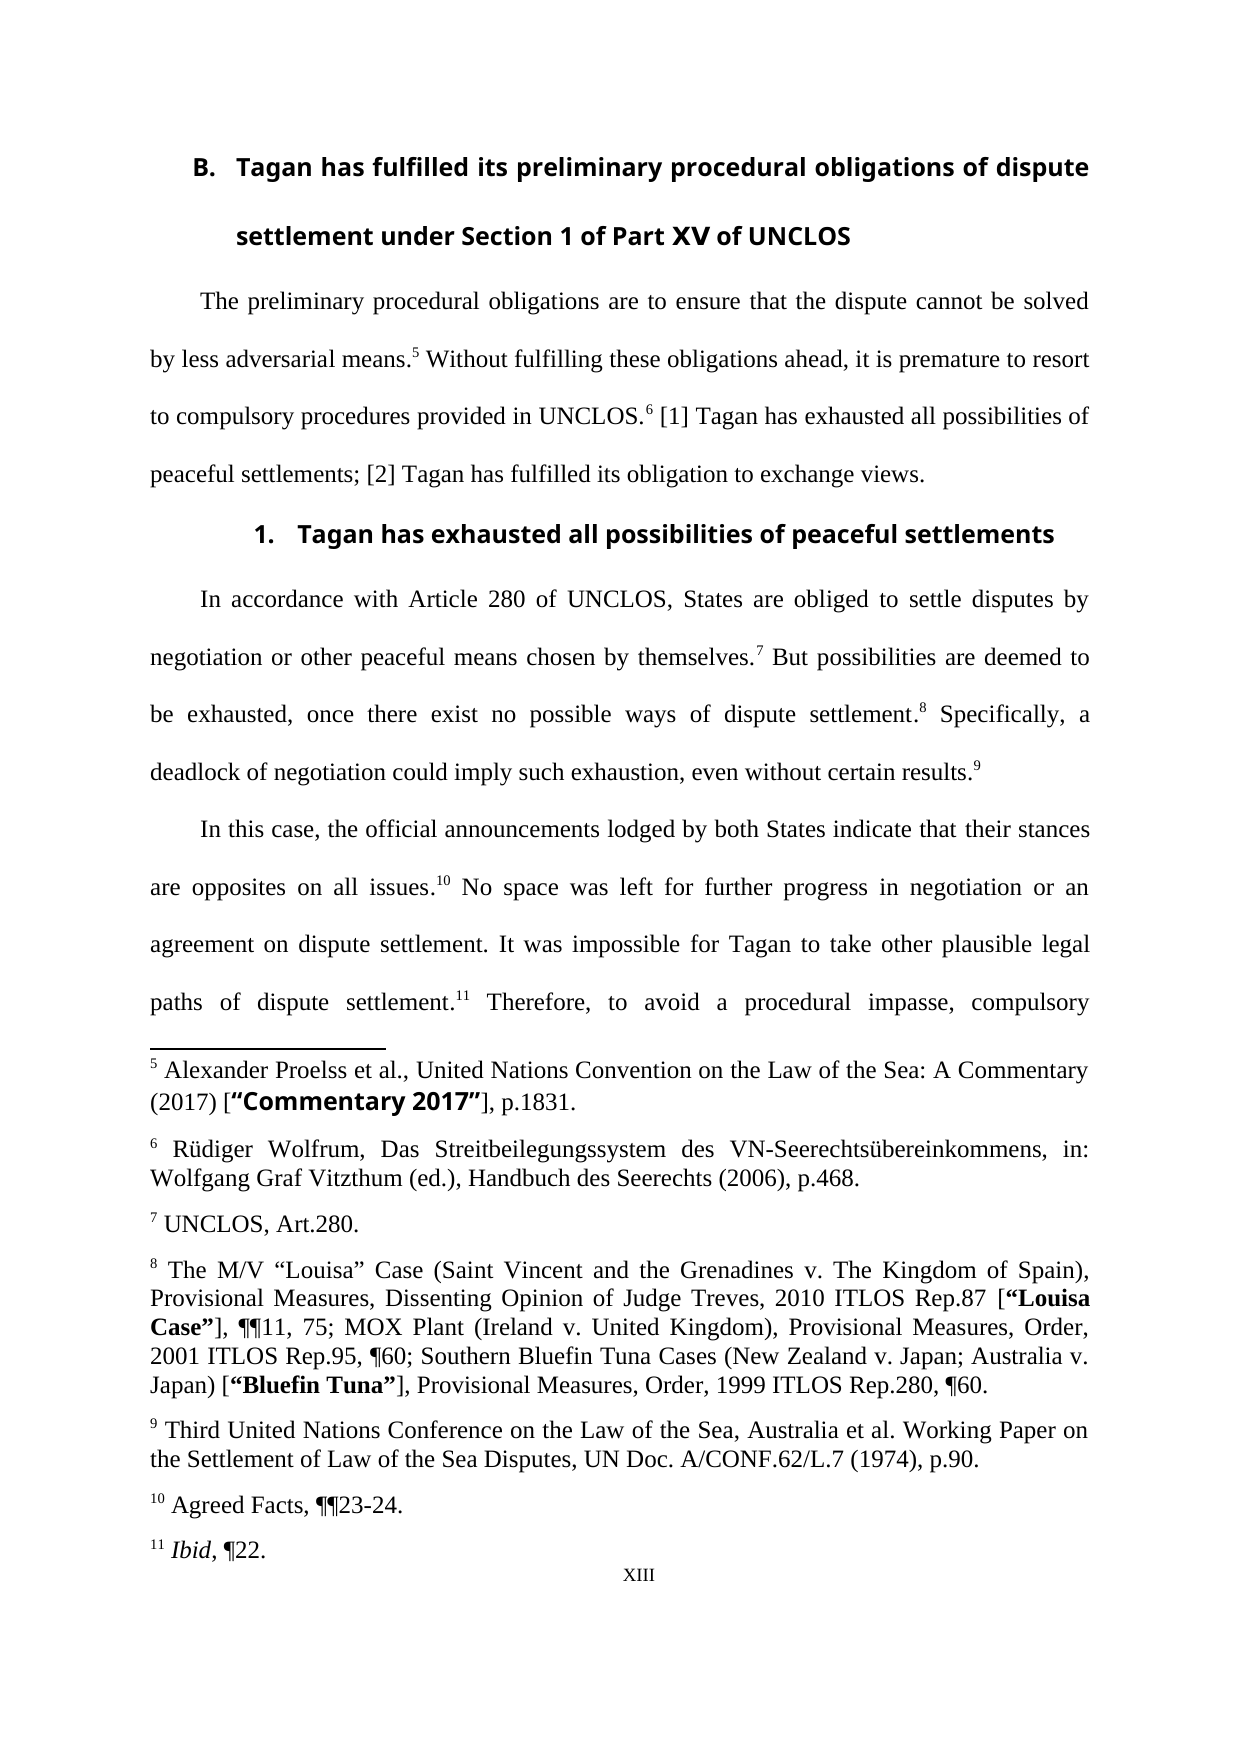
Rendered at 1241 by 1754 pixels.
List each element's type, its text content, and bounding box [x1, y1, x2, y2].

subtitle Tagan has exhausted all possibilities of peaceful settlements [253, 516, 1090, 550]
text The preliminary procedural obligations are to ensure that the dispute cannot be solved by less adversarial means. Without fulfilling these obligations ahead, it is premature to resort to compulsory procedures provided in UNCLOS. [1] Tagan has exhausted all possibilities of peaceful settlements; [2] Tagan has fulfilled its obligation to exchange views. [150, 286, 1090, 487]
text In this case, the official announcements lodged by both States indicate that their stances are opposites on all issues. No space was left for further progress in negotiation or an agreement on dispute settlement. It was impossible for Tagan to take other plausible legal paths of dispute settlement. Therefore, to avoid a procedural impasse, compulsory procedures shall apply. [150, 814, 1090, 1016]
subtitle Tagan has fulfilled its preliminary procedural obligations of dispute settlement under Section 1 of Part ⅩⅤ of UNCLOS [192, 150, 1090, 252]
text In accordance with Article 280 of UNCLOS, States are obliged to settle disputes by negotiation or other peaceful means chosen by themselves. But possibilities are deemed to be exhausted, once there exist no possible ways of dispute settlement. Specifically, a deadlock of negotiation could imply such exhaustion, even without certain results. [150, 584, 1090, 786]
